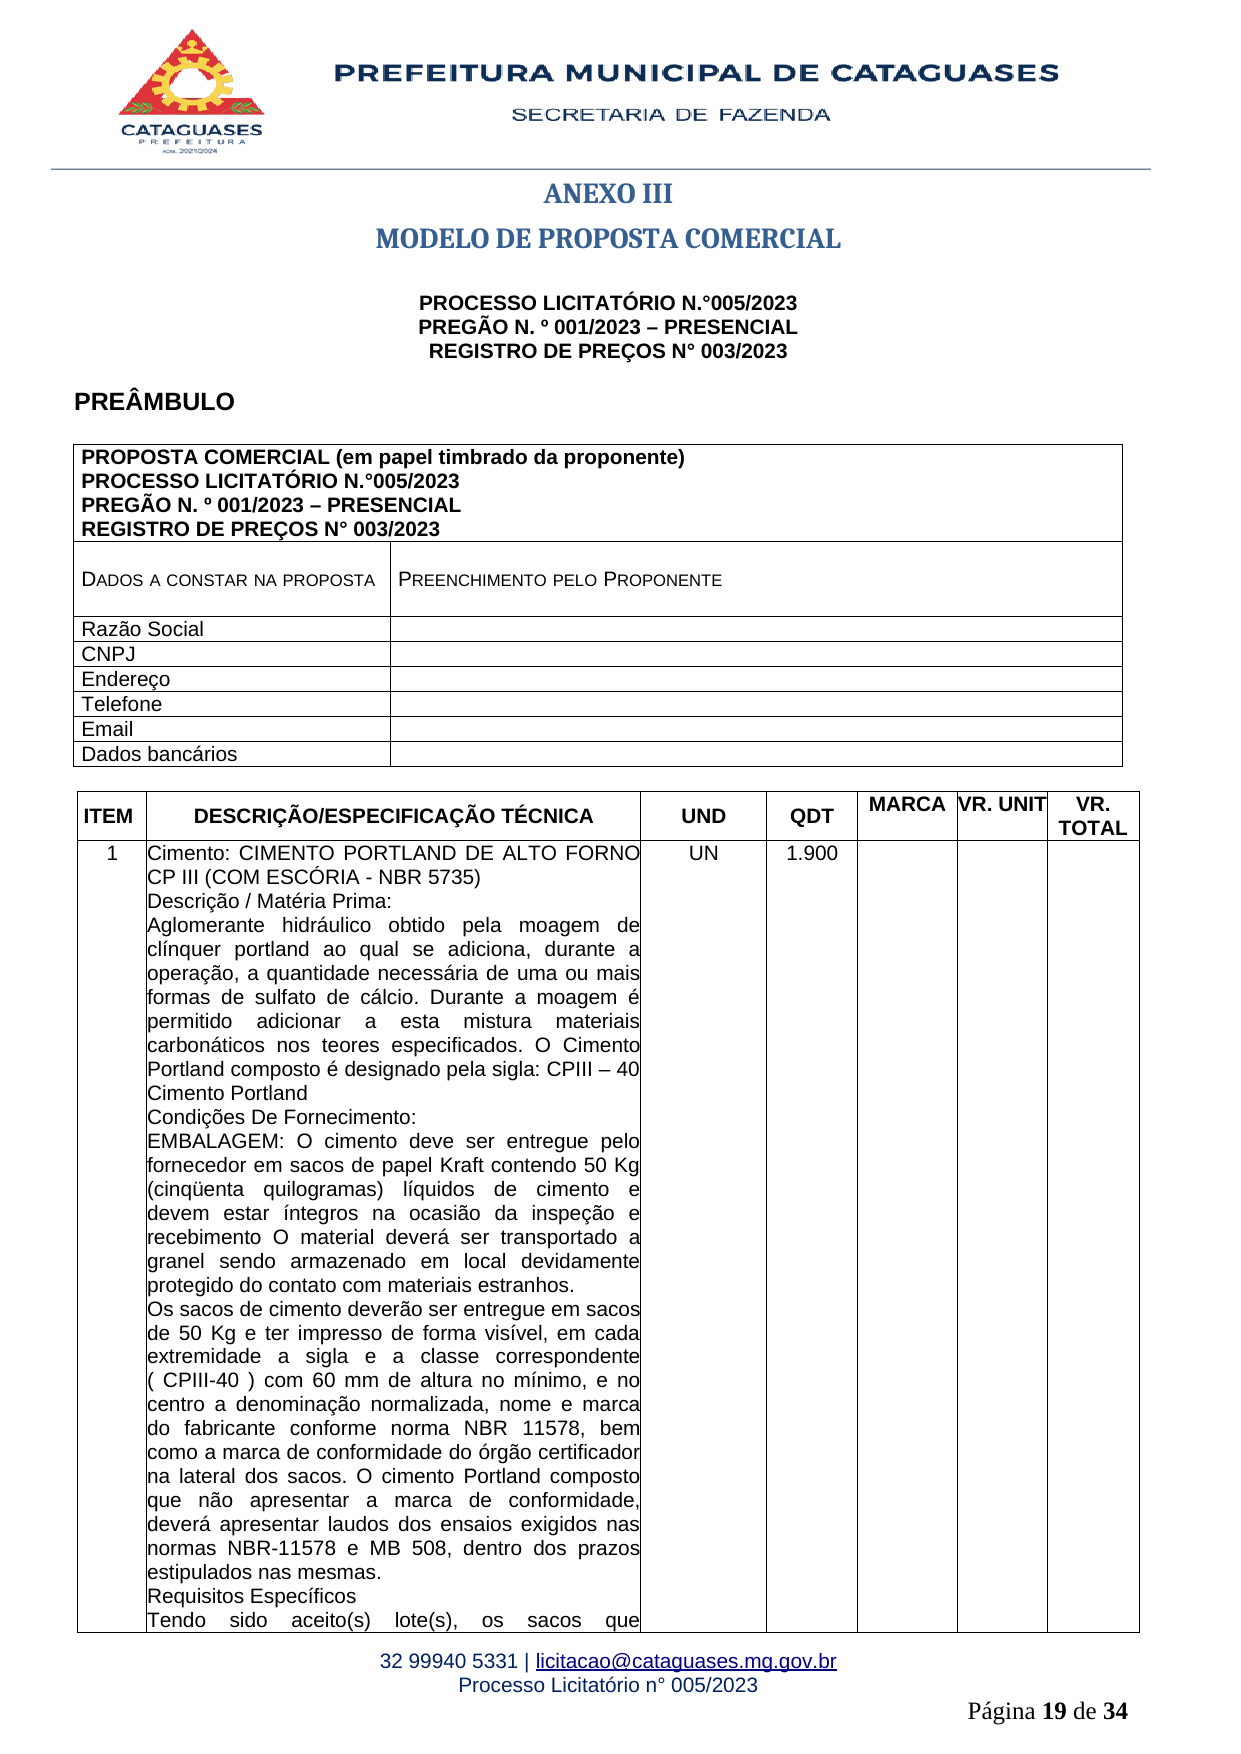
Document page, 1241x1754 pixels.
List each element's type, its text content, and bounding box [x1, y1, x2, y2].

table_cell CNPJ [74, 642, 390, 666]
text PROCESSO LICITATÓRIO N.°005/2023 [89, 291, 1128, 315]
table_header VR. UNIT [958, 792, 1047, 840]
table_cell Email [74, 717, 390, 741]
table_header QDT [767, 792, 857, 840]
table_header VR. TOTAL [1048, 792, 1139, 840]
table_cell Razão Social [74, 617, 390, 641]
table_cell Dados a constar na proposta [74, 542, 390, 616]
text REGISTRO DE PREÇOS N° 003/2023 [89, 339, 1128, 363]
table_header UND [641, 792, 766, 840]
table_cell Endereço [74, 667, 390, 691]
table_cell [1048, 841, 1139, 1632]
table_cell [391, 617, 1122, 641]
table_cell Telefone [74, 692, 390, 716]
text PREÂMBULO [74, 387, 1128, 415]
table_cell [958, 841, 1047, 1632]
table_cell Preenchimento pelo Proponente [391, 542, 1122, 616]
table_header MARCA [858, 792, 957, 840]
table_cell [391, 642, 1122, 666]
table_header PROPOSTA COMERCIAL (em papel timbrado da proponente) PROCESSO LICITATÓRIO N.°005/2023 PREGÃO N. º 001/2023 – PRESENCIAL REGISTRO DE PREÇOS N° 003/2023 [74, 445, 1122, 541]
table_cell [858, 841, 957, 1632]
table_header ITEM [78, 792, 146, 840]
subtitle MODELO DE PROPOSTA COMERCIAL [89, 222, 1128, 256]
table_cell [391, 667, 1122, 691]
text PREGÃO N. º 001/2023 – PRESENCIAL [89, 315, 1128, 339]
table_cell [391, 717, 1122, 741]
picture [51, 11, 1151, 196]
subtitle ANEXO III [89, 177, 1128, 211]
table_cell 1.900 [767, 841, 857, 1632]
table_cell UN [641, 841, 766, 1632]
table_cell Dados bancários [74, 742, 390, 766]
table_cell 1 [78, 841, 146, 1632]
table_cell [147, 841, 640, 1632]
table_header DESCRIÇÃO/ESPECIFICAÇÃO TÉCNICA [147, 792, 640, 840]
table_cell [391, 692, 1122, 716]
table_cell [391, 742, 1122, 766]
